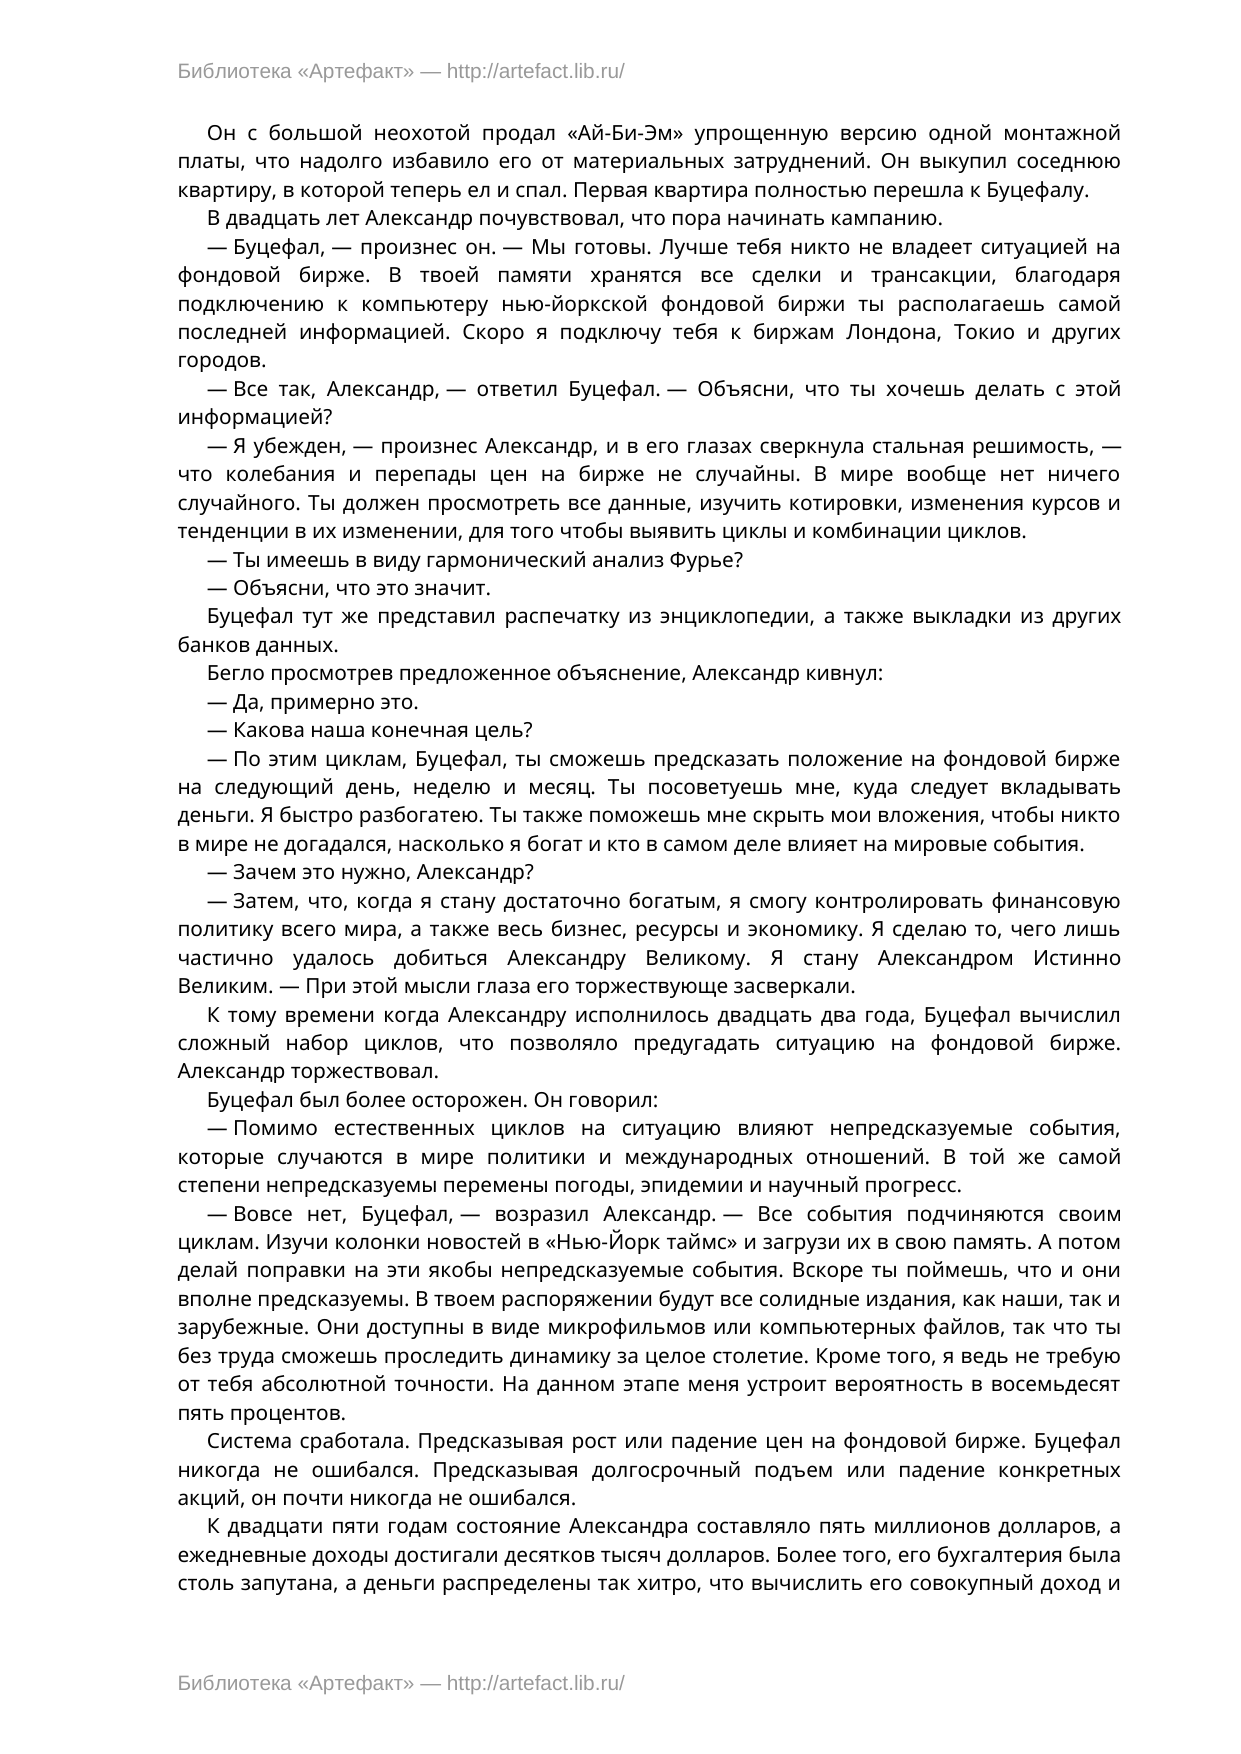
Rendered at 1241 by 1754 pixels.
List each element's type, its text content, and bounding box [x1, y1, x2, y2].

text Буцефал был более осторожен. Он говорил: [177, 1085, 1122, 1113]
text — Ты имеешь в виду гармонический анализ Фурье? [177, 545, 1122, 573]
text — Я убежден, — произнес Александр, и в его глазах сверкнула стальная решимость, — что колебания и перепады цен на бирже не случайны. В мире вообще нет ничего случайного. Ты должен просмотреть все данные, изучить котировки, изменения курсов и тенденции в их изменении, для того чтобы выявить циклы и комбинации циклов. [177, 431, 1122, 545]
text — Вовсе нет, Буцефал, — возразил Александр. — Все события подчиняются своим циклам. Изучи колонки новостей в «Нью-Йорк таймс» и загрузи их в свою память. А потом делай поправки на эти якобы непредсказуемые события. Вскоре ты поймешь, что и они вполне предсказуемы. В твоем распоряжении будут все солидные издания, как наши, так и зарубежные. Они доступны в виде микрофильмов или компьютерных файлов, так что ты без труда сможешь проследить динамику за целое столетие. Кроме того, я ведь не требую от тебя абсолютной точности. На данном этапе меня устроит вероятность в восемьдесят пять процентов. [177, 1199, 1122, 1426]
text Система сработала. Предсказывая рост или падение цен на фондовой бирже. Буцефал никогда не ошибался. Предсказывая долгосрочный подъем или падение конкретных акций, он почти никогда не ошибался. [177, 1426, 1122, 1512]
text К тому времени когда Александру исполнилось двадцать два года, Буцефал вычислил сложный набор циклов, что позволяло предугадать ситуацию на фондовой бирже. Александр торжествовал. [177, 1000, 1122, 1085]
text Буцефал тут же представил распечатку из энциклопедии, а также выкладки из других банков данных. [177, 602, 1122, 658]
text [177, 1512, 1122, 1597]
text Он с большой неохотой продал «Ай-Би-Эм» упрощенную версию одной монтажной платы, что надолго избавило его от материальных затруднений. Он выкупил соседнюю квартиру, в которой теперь ел и спал. Первая квартира полностью перешла к Буцефалу. [177, 118, 1122, 203]
text — Помимо естественных циклов на ситуацию влияют непредсказуемые события, которые случаются в мире политики и международных отношений. В той же самой степени непредсказуемы перемены погоды, эпидемии и научный прогресс. [177, 1113, 1122, 1199]
text — Буцефал, — произнес он. — Мы готовы. Лучше тебя никто не владеет ситуацией на фондовой бирже. В твоей памяти хранятся все сделки и трансакции, благодаря подключению к компьютеру нью-йоркской фондовой биржи ты располагаешь самой последней информацией. Скоро я подключу тебя к биржам Лондона, Токио и других городов. [177, 232, 1122, 374]
text — Объясни, что это значит. [177, 573, 1122, 602]
text — Да, примерно это. [177, 687, 1122, 715]
text Бегло просмотрев предложенное объяснение, Александр кивнул: [177, 658, 1122, 687]
text — Зачем это нужно, Александр? [177, 857, 1122, 886]
text — Какова наша конечная цель? [177, 715, 1122, 744]
text — Затем, что, когда я стану достаточно богатым, я смогу контролировать финансовую политику всего мира, а также весь бизнес, ресурсы и экономику. Я сделаю то, чего лишь частично удалось добиться Александру Великому. Я стану Александром Истинно Великим. — При этой мысли глаза его торжествующе засверкали. [177, 886, 1122, 1000]
text — Все так, Александр, — ответил Буцефал. — Объясни, что ты хочешь делать с этой информацией? [177, 374, 1122, 431]
text — По этим циклам, Буцефал, ты сможешь предсказать положение на фондовой бирже на следующий день, неделю и месяц. Ты посоветуешь мне, куда следует вкладывать деньги. Я быстро разбогатею. Ты также поможешь мне скрыть мои вложения, чтобы никто в мире не догадался, насколько я богат и кто в самом деле влияет на мировые события. [177, 744, 1122, 857]
text В двадцать лет Александр почувствовал, что пора начинать кампанию. [177, 203, 1122, 232]
